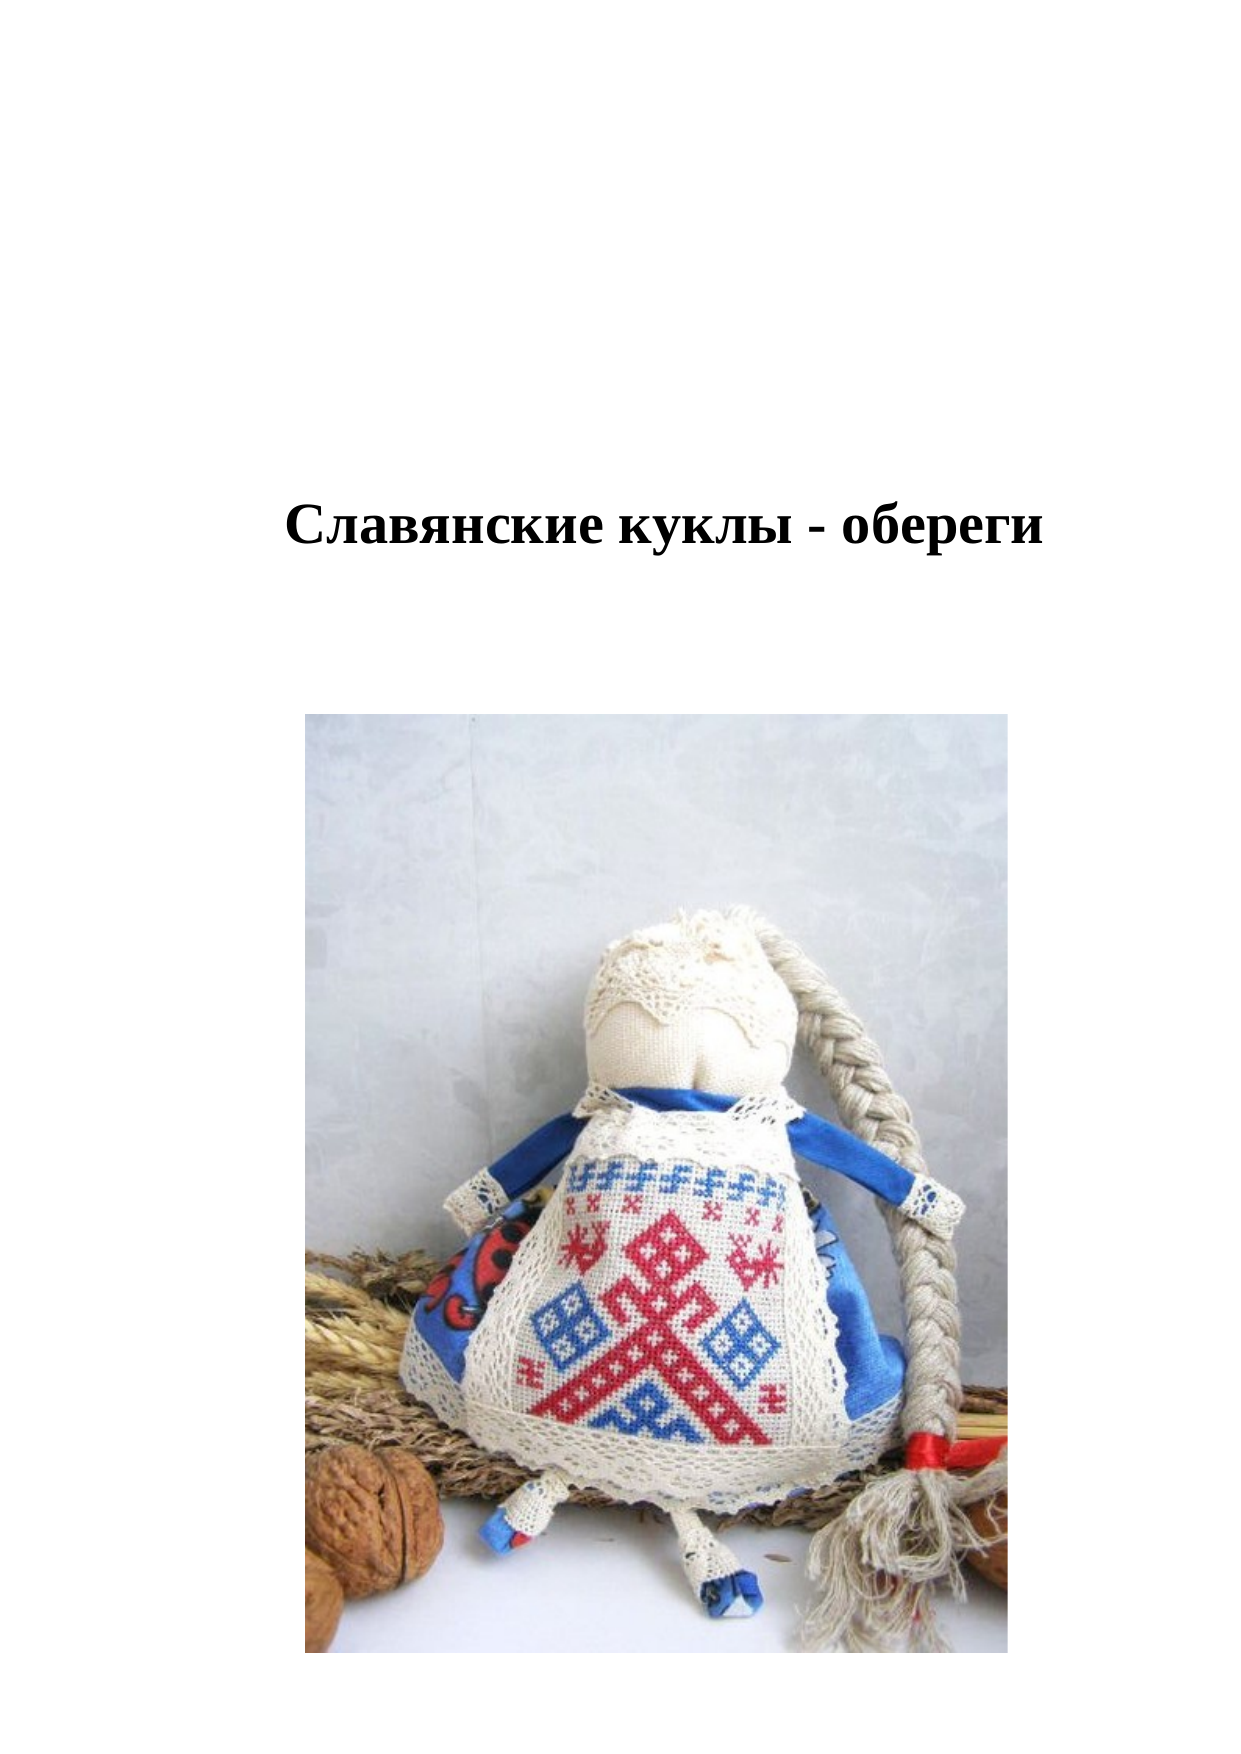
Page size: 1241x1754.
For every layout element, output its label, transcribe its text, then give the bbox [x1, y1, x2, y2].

text Славянские куклы - обереги [118, 431, 1211, 556]
picture [305, 714, 1008, 1653]
